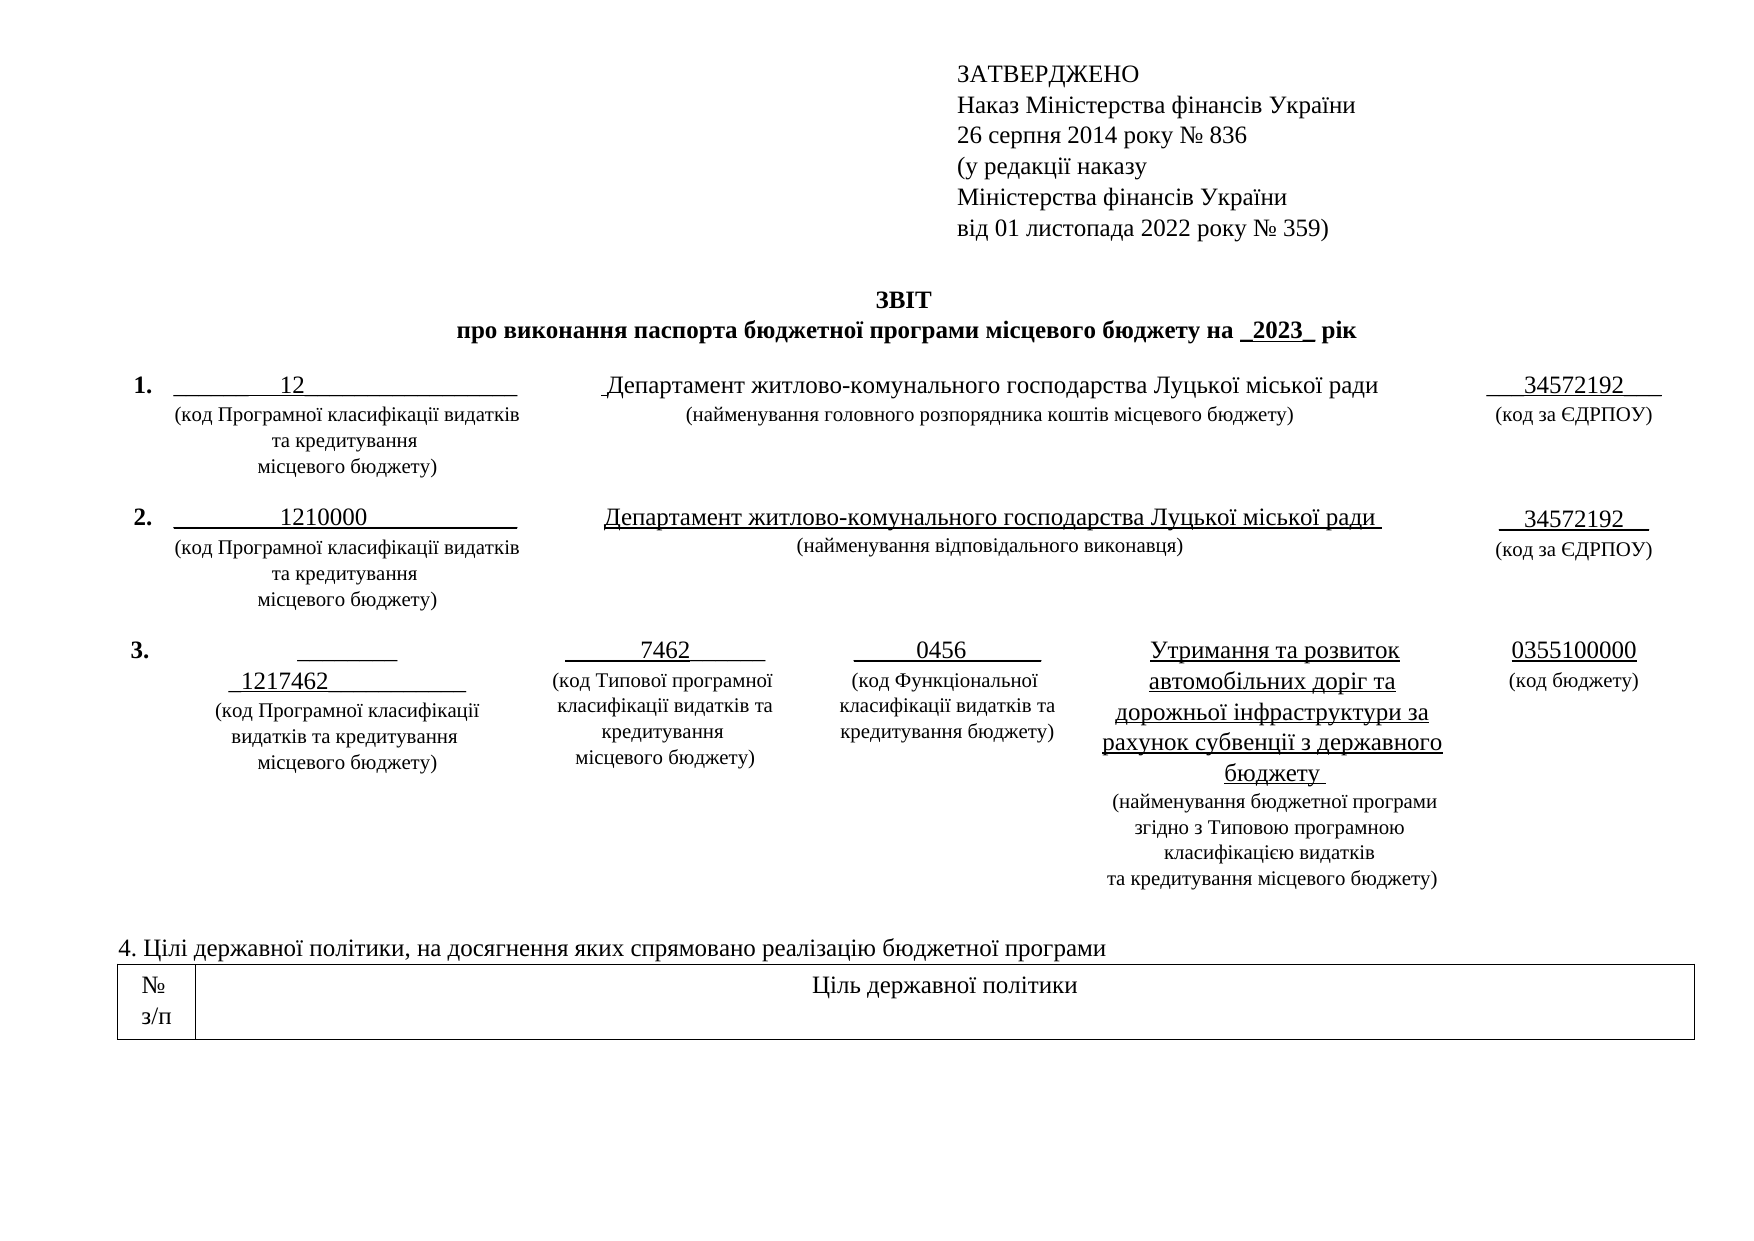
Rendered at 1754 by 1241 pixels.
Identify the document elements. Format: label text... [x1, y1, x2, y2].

table_cell __ 1210000____________ (код Програмної класифікації видатків та кредитування місцевого бюджету) [167, 491, 527, 623]
table_cell _____0456______ (код Функціональної класифікації видатків та кредитування бюджету) [809, 624, 1091, 903]
table_header 1. [118, 358, 167, 491]
table_header Департамент житлово-комунального господарства Луцької міської ради (найменування головного розпорядника коштів місцевого бюджету) [527, 358, 1459, 491]
text 4. Цілі державної політики, на досягнення яких спрямовано реалізацію бюджетної програми [118, 933, 1695, 962]
table_cell Департамент житлово-комунального господарства Луцької міської ради (найменування відповідального виконавця) [527, 491, 1459, 623]
table_header ___34572192___ (код за ЄДРПОУ) [1459, 358, 1695, 491]
table_cell _________1217462___________ (код Програмної класифікації видатків та кредитування місцевого бюджету) [167, 624, 527, 903]
text ЗВІТ про виконання паспорта бюджетної програми місцевого бюджету на _2023_ рік [118, 285, 1695, 344]
table_cell 0355100000 (код бюджету) [1459, 624, 1695, 903]
table_cell __34572192__ (код за ЄДРПОУ) [1459, 491, 1695, 623]
table_cell Утримання та розвиток автомобільних доріг та дорожньої інфраструктури за рахунок субвенції з державного бюджету (найменування бюджетної програми згідно з Типовою програмною класифікацією видатків та кредитування місцевого бюджету) [1091, 624, 1459, 903]
table_cell 2. [118, 491, 167, 623]
table_header ______ 12_________________ (код Програмної класифікації видатків та кредитування місцевого бюджету) [167, 358, 527, 491]
text ЗАТВЕРДЖЕНО Наказ Міністерства фінансів України 26 серпня 2014 року № 836 (у редакції наказу Міністерства фінансів України від 01 листопада 2022 року № 359) [957, 59, 1695, 241]
table_cell ______7462______ (код Типової програмної класифікації видатків та кредитування місцевого бюджету) [527, 624, 809, 903]
table_cell 3. [118, 624, 167, 903]
table_header № з/п [118, 965, 195, 1039]
table_header Ціль державної політики [196, 965, 1694, 1039]
